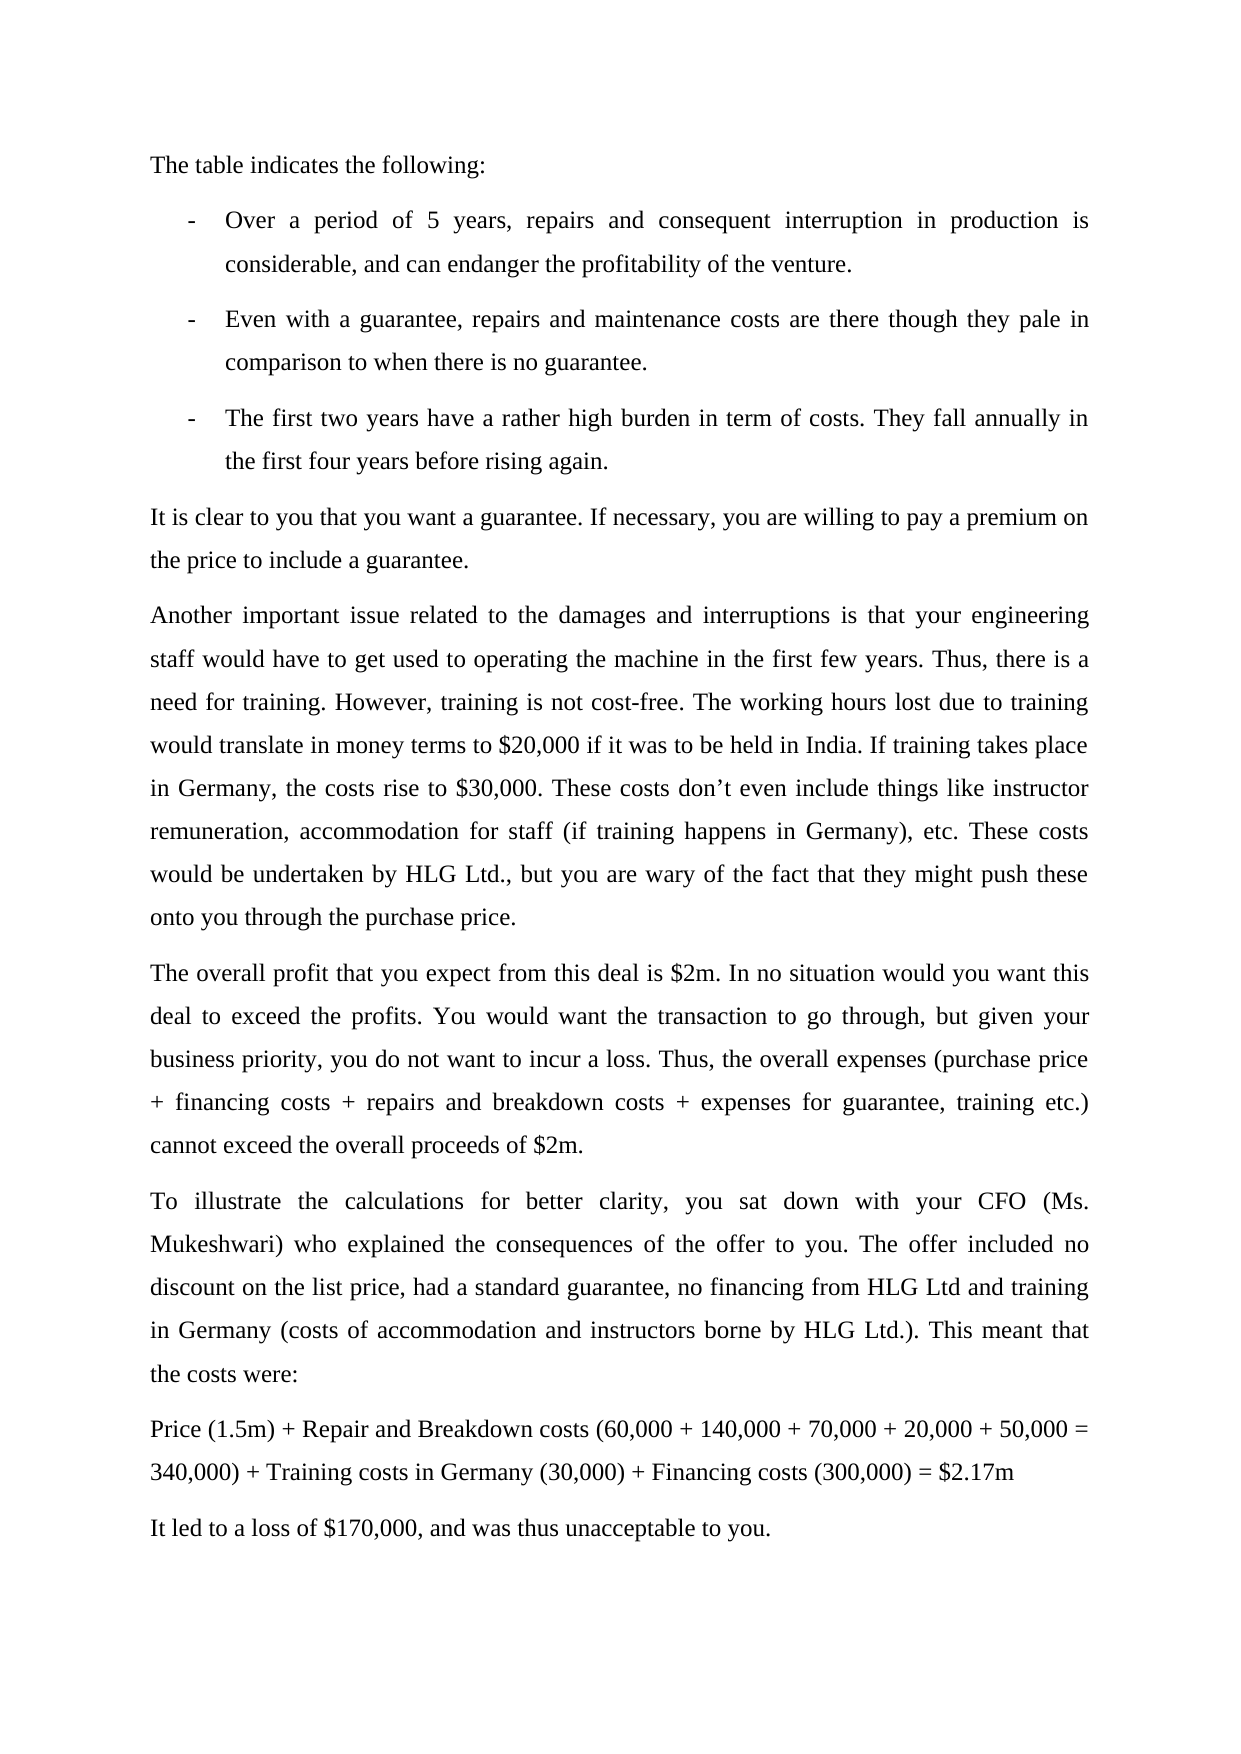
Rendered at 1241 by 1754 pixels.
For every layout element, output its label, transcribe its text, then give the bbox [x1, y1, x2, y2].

list The first two years have a rather high burden in term of costs. They fall annually in the first four years before rising again. [187, 403, 1090, 475]
list Over a period of 5 years, repairs and consequent interruption in production is considerable, and can endanger the profitability of the venture. [187, 206, 1090, 277]
text It led to a loss of $170,000, and was thus unacceptable to you. [150, 1513, 1090, 1542]
text The table indicates the following: [150, 150, 1090, 179]
text Another important issue related to the damages and interruptions is that your engineering staff would have to get used to operating the machine in the first few years. Thus, there is a need for training. However, training is not cost-free. The working hours lost due to training would translate in money terms to $20,000 if it was to be held in India. If training takes place in Germany, the costs rise to $30,000. These costs don’t even include things like instructor remuneration, accommodation for staff (if training happens in Germany), etc. These costs would be undertaken by HLG Ltd., but you are wary of the fact that they might push these onto you through the purchase price. [150, 601, 1090, 931]
text Price (1.5m) + Repair and Breakdown costs (60,000 + 140,000 + 70,000 + 20,000 + 50,000 = 340,000) + Training costs in Germany (30,000) + Financing costs (300,000) = $2.17m [150, 1414, 1090, 1486]
text The overall profit that you expect from this deal is $2m. In no situation would you want this deal to exceed the profits. You would want the transaction to go through, but given your business priority, you do not want to incur a loss. Thus, the overall expenses (purchase price + financing costs + repairs and breakdown costs + expenses for guarantee, training etc.) cannot exceed the overall proceeds of $2m. [150, 958, 1090, 1159]
text It is clear to you that you want a guarantee. If necessary, you are willing to pay a premium on the price to include a guarantee. [150, 502, 1090, 574]
list Even with a guarantee, repairs and maintenance costs are there though they pale in comparison to when there is no guarantee. [187, 304, 1090, 376]
text To illustrate the calculations for better clarity, you sat down with your CFO (Ms. Mukeshwari) who explained the consequences of the offer to you. The offer included no discount on the list price, had a standard guarantee, no financing from HLG Ltd and training in Germany (costs of accommodation and instructors borne by HLG Ltd.). This meant that the costs were: [150, 1186, 1090, 1387]
